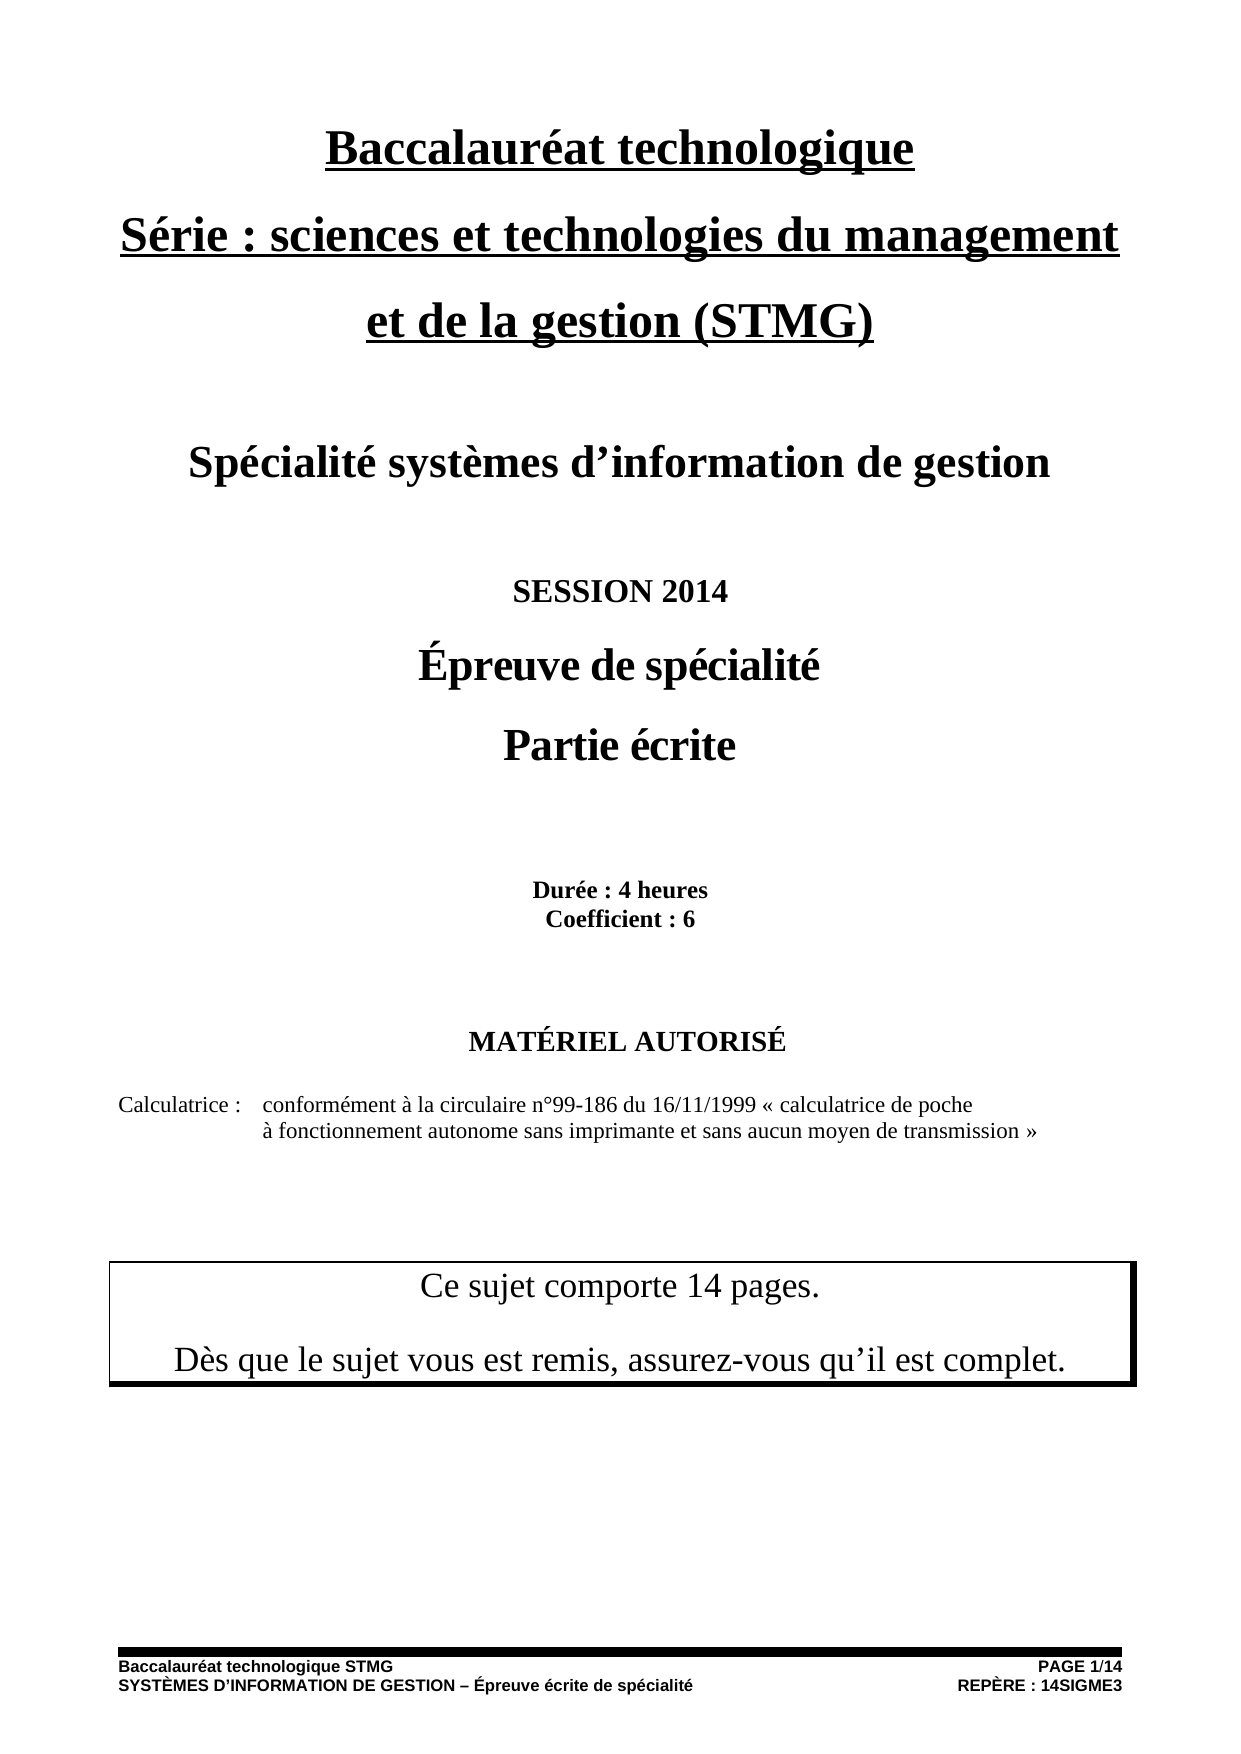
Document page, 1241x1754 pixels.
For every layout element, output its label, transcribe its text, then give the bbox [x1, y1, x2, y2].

subtitle Partie écrite [118, 717, 1122, 770]
text Ce sujet comporte 14 pages. [110, 1263, 1130, 1305]
text Spécialité systèmes d’information de gestion [118, 434, 1122, 487]
subtitle Coefficient : 6 [118, 904, 1122, 933]
subtitle Durée : 4 heures [118, 875, 1122, 904]
text Calculatrice : conformément à la circulaire n°99-186 du 16/11/1999 « calculatrice de poche [118, 1091, 1122, 1117]
text Série : sciences et technologies du management et de la gestion (STMG) [118, 204, 1122, 348]
subtitle MATÉRIEL AUTORISÉ [118, 1024, 1137, 1057]
text Dès que le sujet vous est remis, assurez-vous qu’il est complet. [110, 1335, 1130, 1381]
text Baccalauréat technologique [118, 118, 1122, 176]
subtitle SESSION 2014 [118, 571, 1122, 609]
text à fonctionnement autonome sans imprimante et sans aucun moyen de transmission » [118, 1117, 1122, 1143]
subtitle Épreuve de spécialité [118, 638, 1122, 691]
